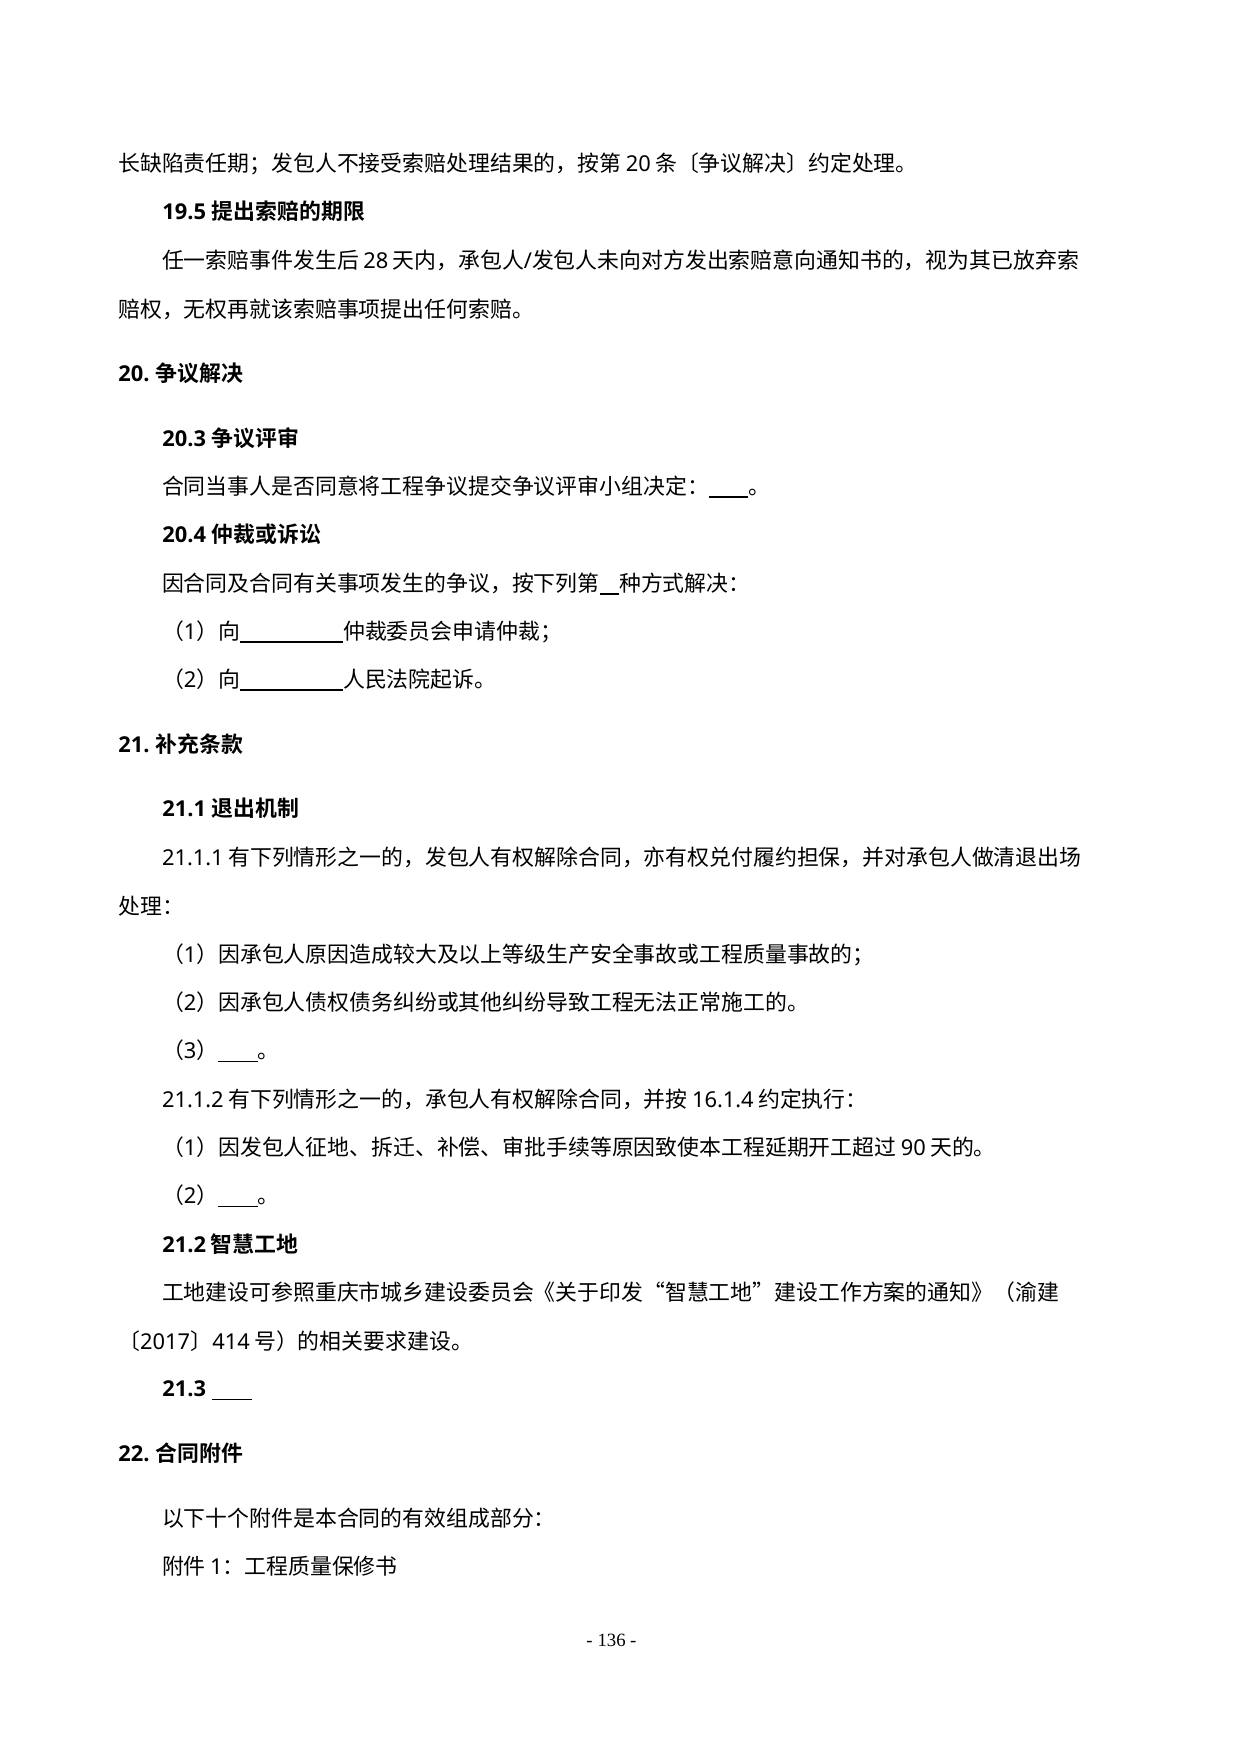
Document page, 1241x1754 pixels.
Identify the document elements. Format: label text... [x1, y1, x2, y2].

text （3） 。 [118, 1033, 1093, 1066]
text （1）向 仲裁委员会申请仲裁； [118, 614, 1093, 646]
subtitle 21.1 退出机制 [118, 791, 1104, 824]
text 任一索赔事件发生后28天内，承包人/发包人未向对方发出索赔意向通知书的，视为其已放弃索赔权，无权再就该索赔事项提出任何索赔。 [118, 242, 1093, 324]
text 21.1.2有下列情形之一的，承包人有权解除合同，并按16.1.4约定执行： [118, 1082, 1104, 1114]
text 因合同及合同有关事项发生的争议，按下列第 种方式解决： [118, 565, 1093, 598]
subtitle 19.5 提出索赔的期限 [118, 194, 1104, 227]
subtitle 21. 补充条款 [118, 727, 1104, 759]
text （1）因发包人征地、拆迁、补偿、审批手续等原因致使本工程延期开工超过90天的。 [118, 1130, 1093, 1162]
subtitle 22. 合同附件 [118, 1436, 1104, 1468]
subtitle 21.3 [118, 1372, 1104, 1404]
subtitle 21.2智慧工地 [118, 1227, 1104, 1259]
text 工地建设可参照重庆市城乡建设委员会《关于印发“智慧工地”建设工作方案的通知》（渝建〔2017〕414号）的相关要求建设。 [118, 1275, 1093, 1356]
text 以下十个附件是本合同的有效组成部分： [118, 1500, 1093, 1533]
text （2）因承包人债权债务纠纷或其他纠纷导致工程无法正常施工的。 [118, 985, 1093, 1017]
text （3）承包人接受索赔处理结果的，发包人可从应支付给承包人的合同价款中扣除赔付的金额或延长缺陷责任期；发包人不接受索赔处理结果的，按第20条〔争议解决〕约定处理。 [118, 146, 1093, 178]
text 合同当事人是否同意将工程争议提交争议评审小组决定： 。 [118, 469, 1093, 501]
subtitle 20. 争议解决 [118, 356, 1104, 388]
subtitle 20.4 仲裁或诉讼 [118, 517, 1104, 549]
text （2） 。 [118, 1178, 1093, 1211]
text （1）因承包人原因造成较大及以上等级生产安全事故或工程质量事故的； [118, 937, 1093, 969]
text 21.1.1有下列情形之一的，发包人有权解除合同，亦有权兑付履约担保，并对承包人做清退出场处理： [118, 839, 1093, 921]
subtitle 20.3 争议评审 [118, 420, 1104, 453]
text （2）向 人民法院起诉。 [118, 662, 1093, 694]
text 附件1：工程质量保修书 [118, 1548, 1093, 1581]
